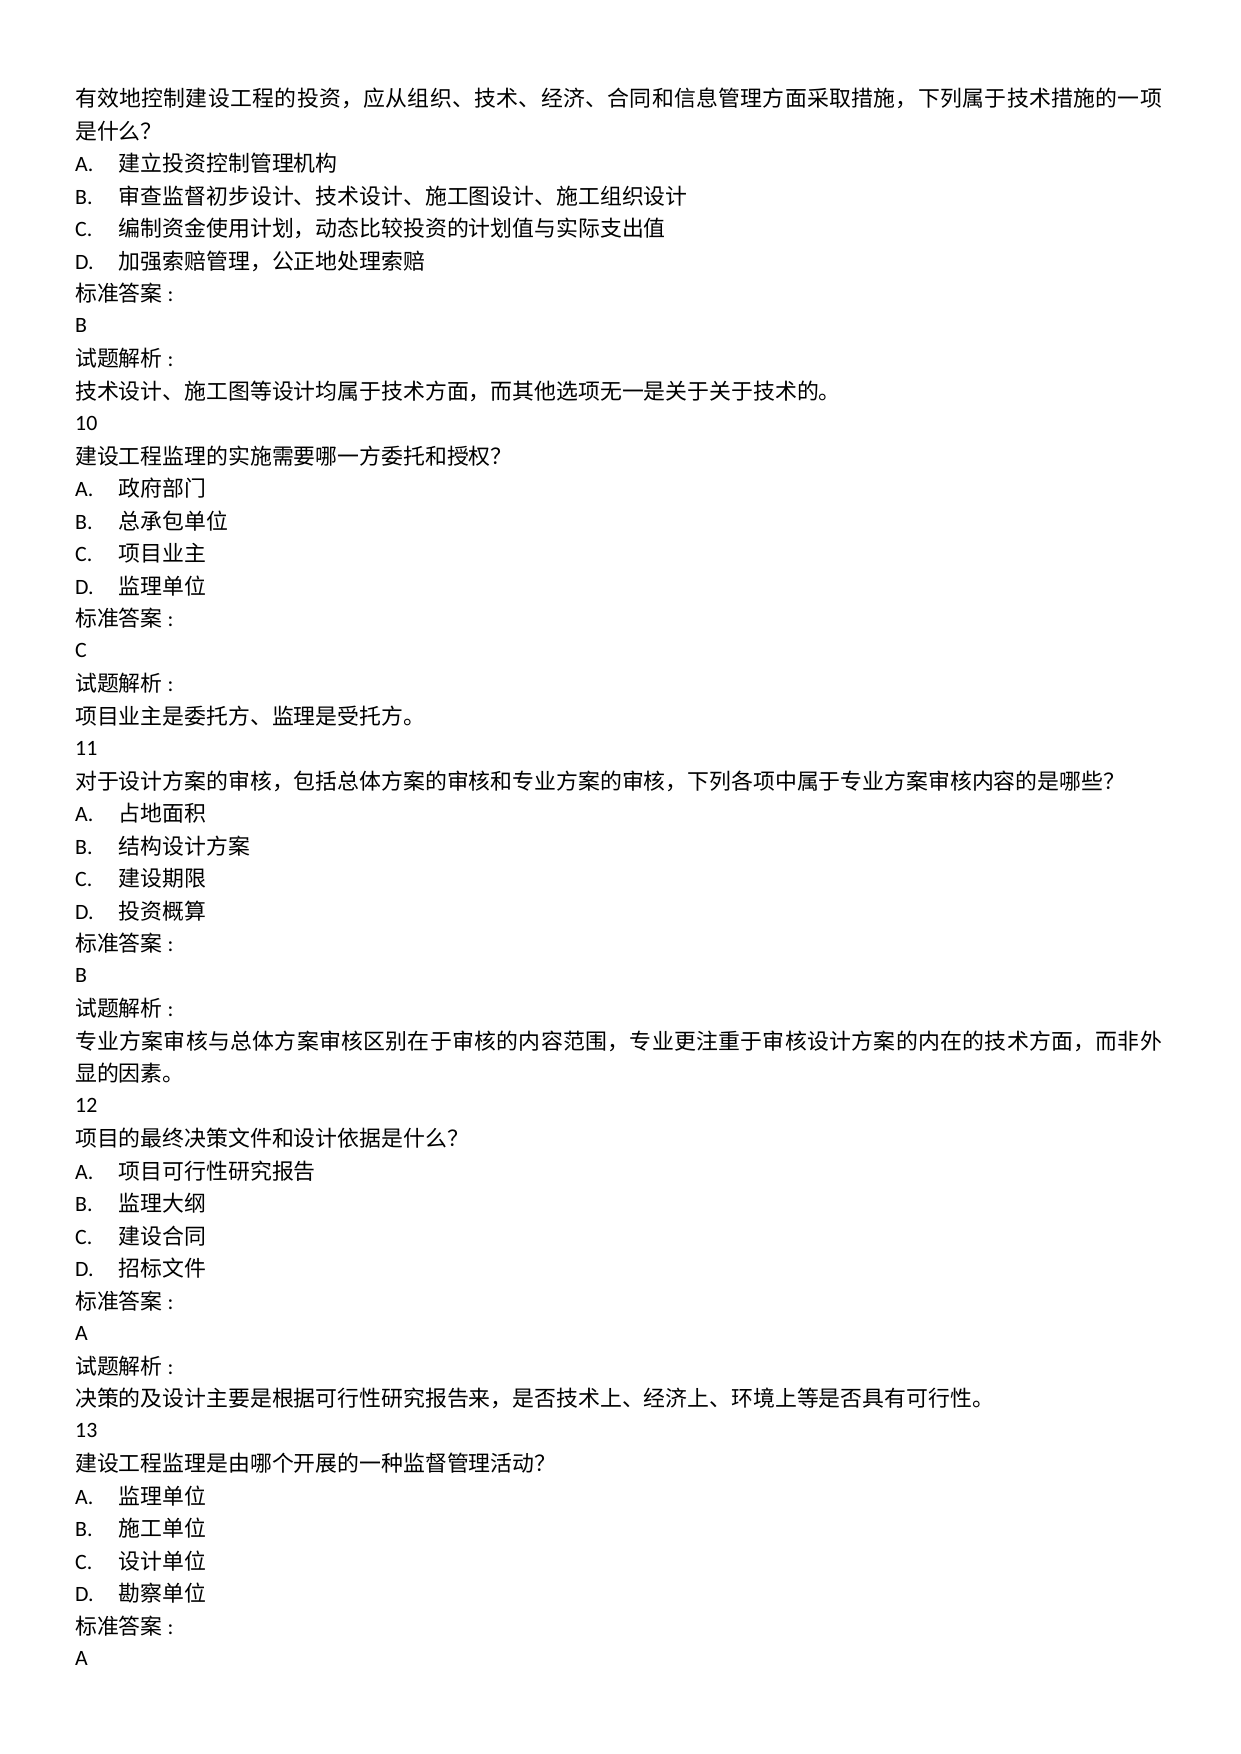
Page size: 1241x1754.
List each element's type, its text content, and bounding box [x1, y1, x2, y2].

text 标准答案 : [75, 601, 1165, 633]
text 12 [75, 1088, 1165, 1121]
text B. 结构设计方案 [75, 828, 1165, 861]
text 项目业主是委托方、监理是受托方。 [75, 698, 1165, 731]
text 试题解析 : [75, 666, 1165, 698]
text 13 [75, 1413, 1165, 1446]
text A. 监理单位 [75, 1478, 1165, 1511]
text D. 监理单位 [75, 568, 1165, 601]
text B. 监理大纲 [75, 1186, 1165, 1218]
text C. 设计单位 [75, 1543, 1165, 1576]
text B [75, 308, 1165, 341]
text 有效地控制建设工程的投资，应从组织、技术、经济、合同和信息管理方面采取措施，下列属于技术措施的一项是什么？ [75, 81, 1165, 146]
text 10 [75, 406, 1165, 438]
text 试题解析 : [75, 341, 1165, 373]
text 标准答案 : [75, 1608, 1165, 1641]
text B. 总承包单位 [75, 503, 1165, 536]
text 建设工程监理是由哪个开展的一种监督管理活动？ [75, 1446, 1165, 1478]
text C. 项目业主 [75, 536, 1165, 568]
text B. 审查监督初步设计、技术设计、施工图设计、施工组织设计 [75, 178, 1165, 211]
text D. 招标文件 [75, 1251, 1165, 1283]
text B [75, 958, 1165, 991]
text 标准答案 : [75, 926, 1165, 958]
text 对于设计方案的审核，包括总体方案的审核和专业方案的审核，下列各项中属于专业方案审核内容的是哪些？ [75, 763, 1165, 796]
text 标准答案 : [75, 1283, 1165, 1316]
text A [75, 1641, 1165, 1673]
text A. 项目可行性研究报告 [75, 1153, 1165, 1186]
text A. 政府部门 [75, 471, 1165, 503]
text 决策的及设计主要是根据可行性研究报告来，是否技术上、经济上、环境上等是否具有可行性。 [75, 1381, 1165, 1413]
text C. 编制资金使用计划，动态比较投资的计划值与实际支出值 [75, 211, 1165, 243]
text 试题解析 : [75, 1348, 1165, 1381]
text C. 建设期限 [75, 861, 1165, 893]
text D. 勘察单位 [75, 1576, 1165, 1608]
text A. 占地面积 [75, 796, 1165, 828]
text B. 施工单位 [75, 1511, 1165, 1543]
text 11 [75, 731, 1165, 763]
text 专业方案审核与总体方案审核区别在于审核的内容范围，专业更注重于审核设计方案的内在的技术方面，而非外显的因素。 [75, 1023, 1165, 1088]
text D. 投资概算 [75, 893, 1165, 926]
text A. 建立投资控制管理机构 [75, 146, 1165, 178]
text 技术设计、施工图等设计均属于技术方面，而其他选项无一是关于关于技术的。 [75, 373, 1165, 406]
text 标准答案 : [75, 276, 1165, 308]
text 项目的最终决策文件和设计依据是什么？ [75, 1121, 1165, 1153]
text C. 建设合同 [75, 1218, 1165, 1251]
text 建设工程监理的实施需要哪一方委托和授权？ [75, 438, 1165, 471]
text A [75, 1316, 1165, 1348]
text D. 加强索赔管理，公正地处理索赔 [75, 243, 1165, 276]
text 试题解析 : [75, 991, 1165, 1023]
text C [75, 633, 1165, 666]
